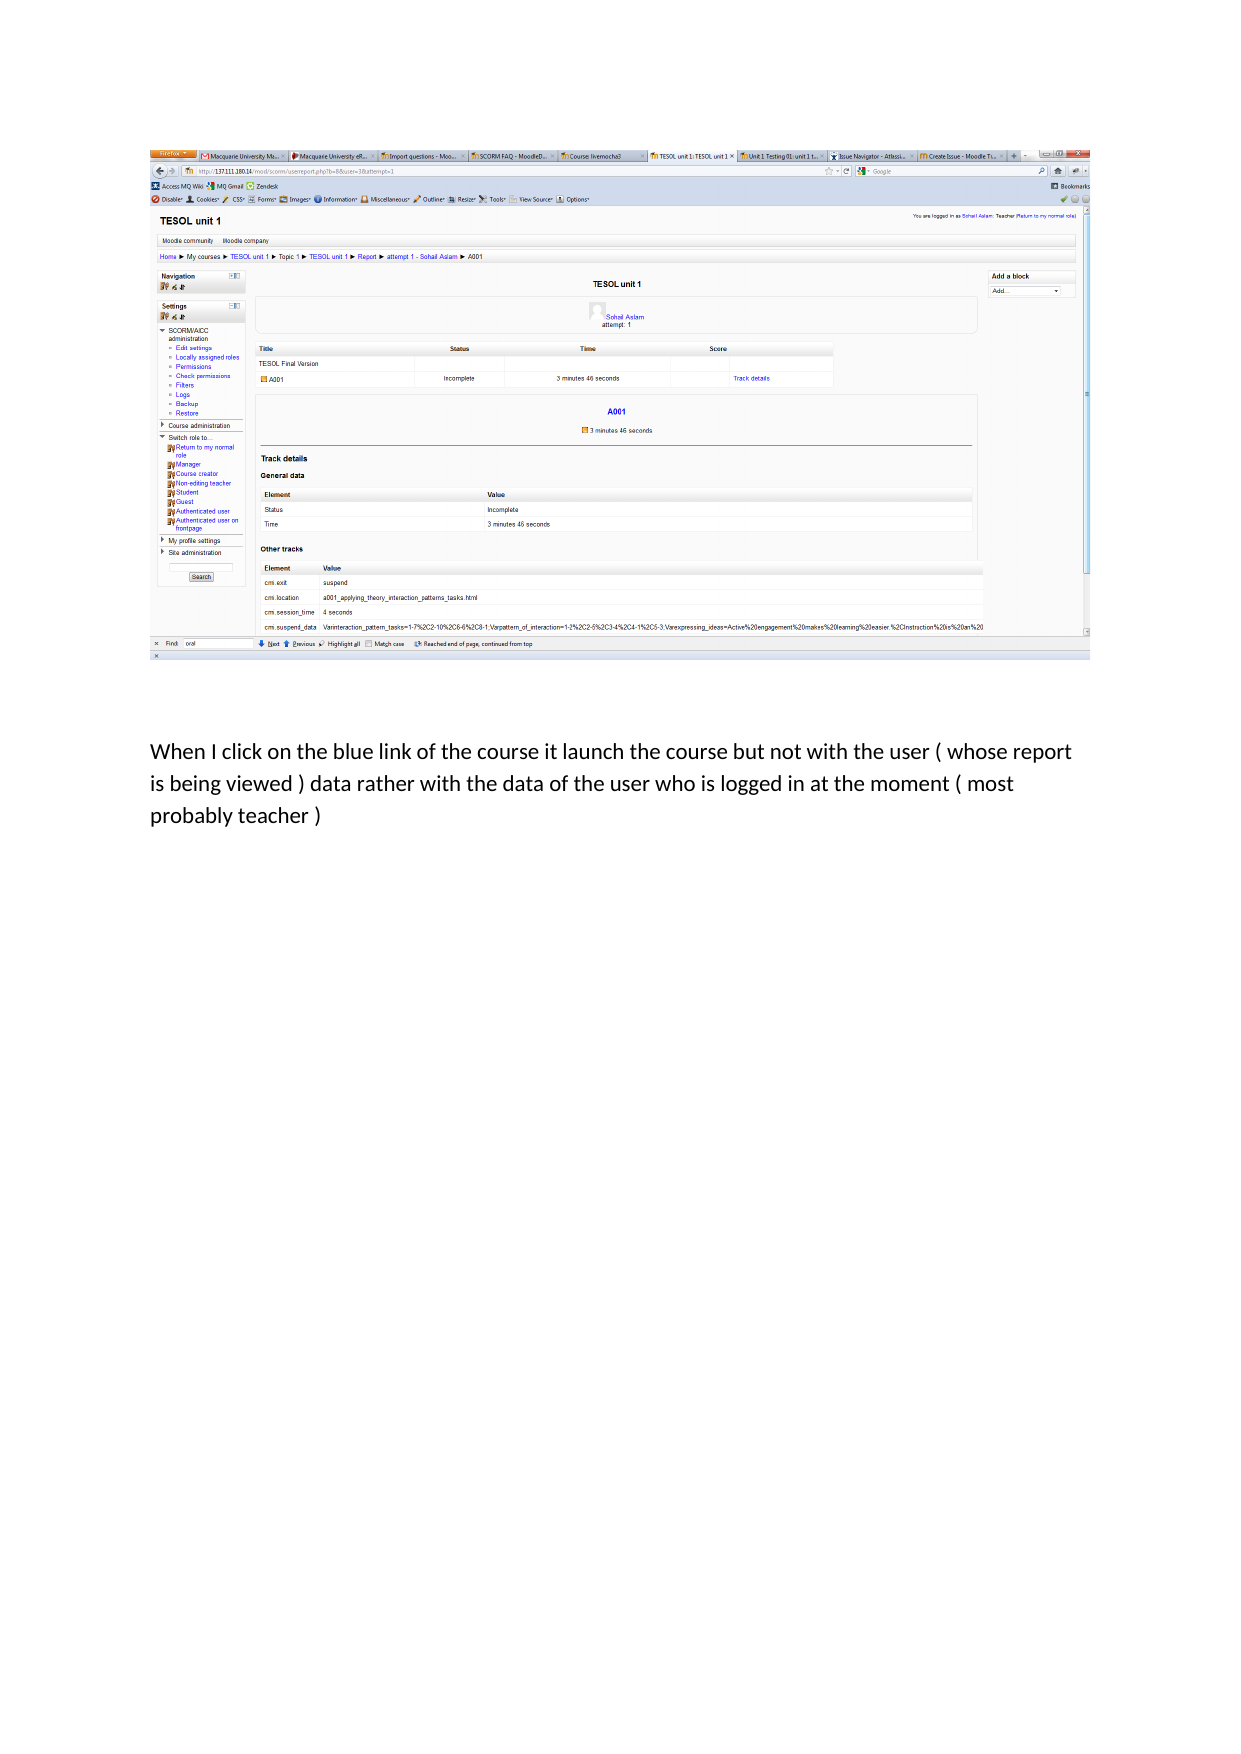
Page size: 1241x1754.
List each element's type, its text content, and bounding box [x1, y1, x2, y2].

text When I click on the blue link of the course it launch the course but not with the user ( whose report is being viewed ) data rather with the data of the user who is logged in at the moment ( most probably teacher ) [150, 737, 1090, 830]
picture [150, 150, 1091, 660]
